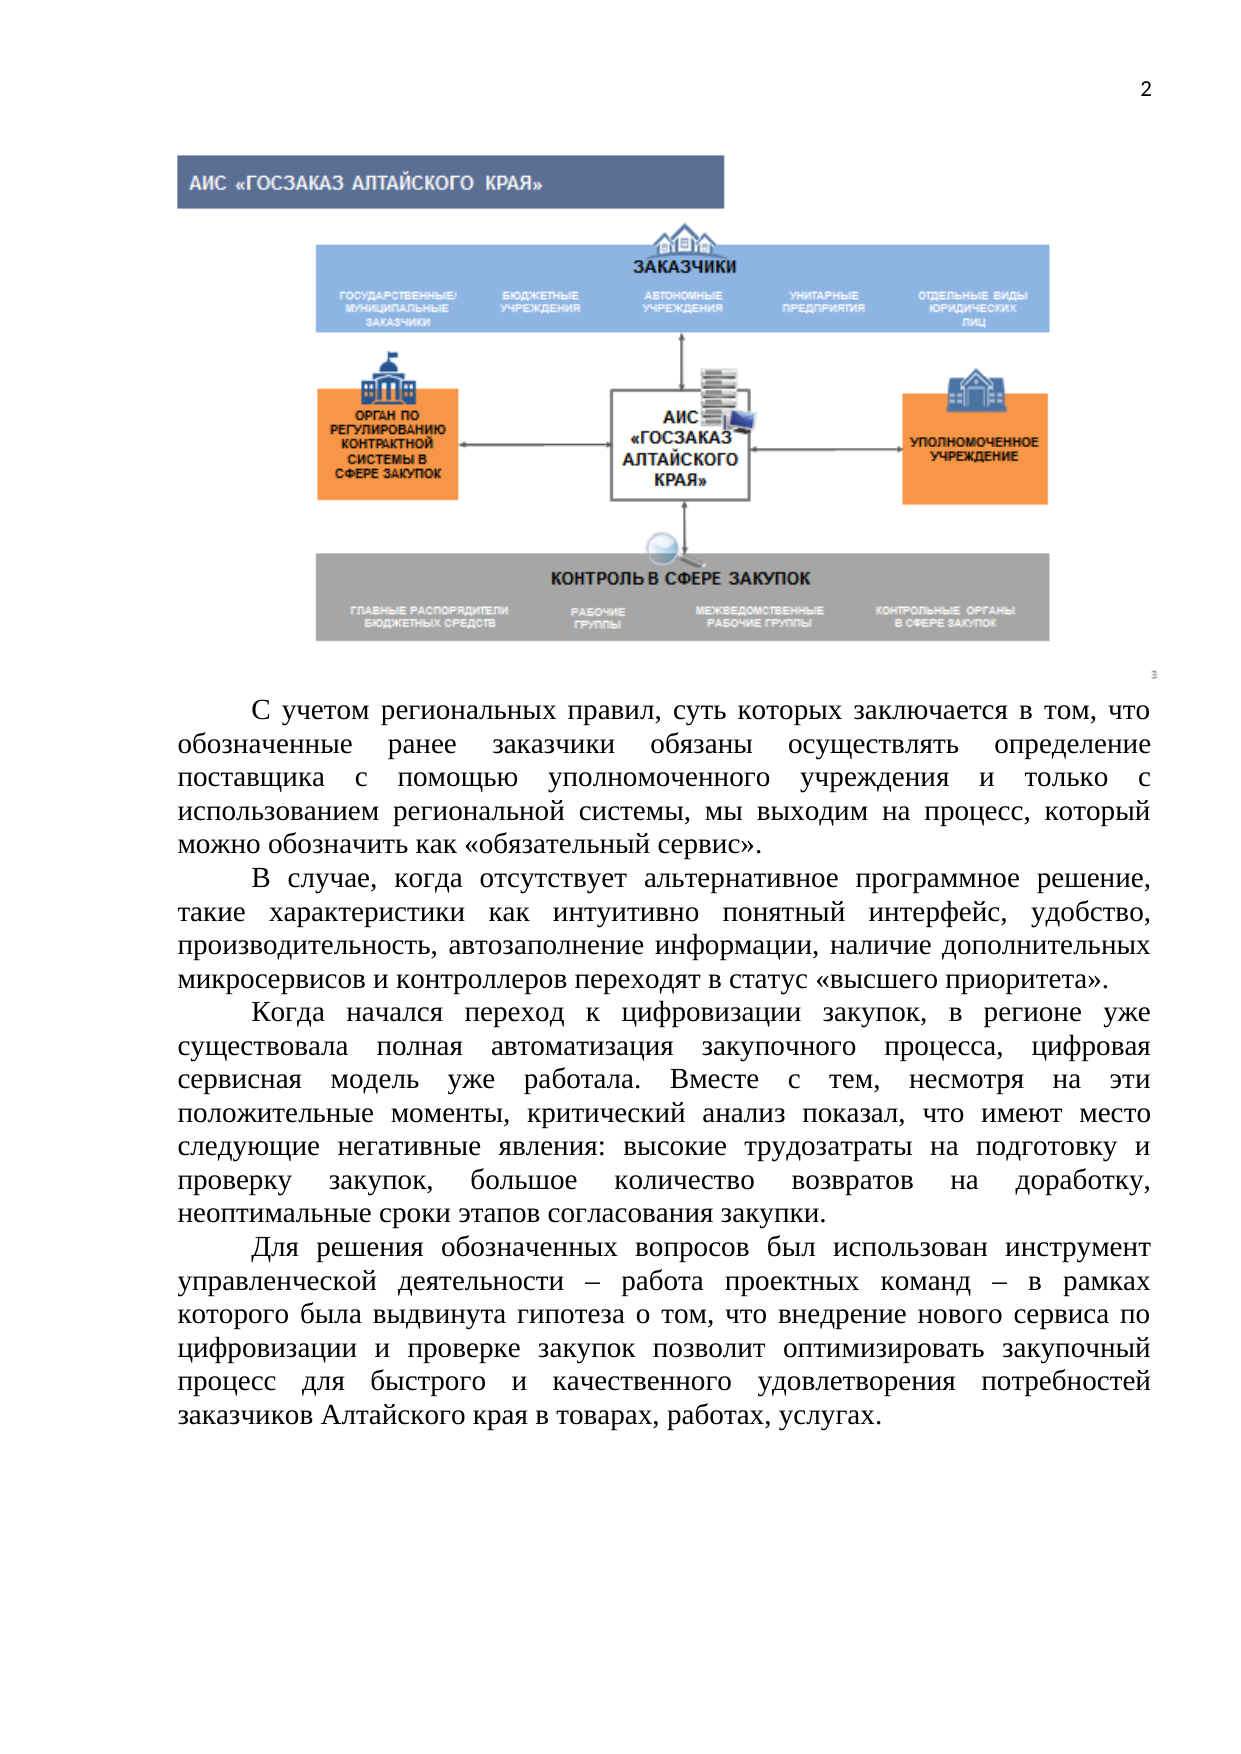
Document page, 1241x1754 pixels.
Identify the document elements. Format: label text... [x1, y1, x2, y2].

picture [177, 129, 1178, 693]
text В случае, когда отсутствует альтернативное программное решение, такие характеристики как интуитивно понятный интерфейс, удобство, производительность, автозаполнение информации, наличие дополнительных микросервисов и контроллеров переходят в статус «высшего приоритета». [177, 860, 1152, 994]
text Для решения обозначенных вопросов был использован инструмент управленческой деятельности – работа проектных команд – в рамках которого была выдвинута гипотеза о том, что внедрение нового сервиса по цифровизации и проверке закупок позволит оптимизировать закупочный процесс для быстрого и качественного удовлетворения потребностей заказчиков Алтайского края в товарах, работах, услугах. [177, 1229, 1152, 1430]
text Когда начался переход к цифровизации закупок, в регионе уже существовала полная автоматизация закупочного процесса, цифровая сервисная модель уже работала. Вместе с тем, несмотря на эти положительные моменты, критический анализ показал, что имеют место следующие негативные явления: высокие трудозатраты на подготовку и проверку закупок, большое количество возвратов на доработку, неоптимальные сроки этапов согласования закупки. [177, 994, 1152, 1229]
text С учетом региональных правил, суть которых заключается в том, что обозначенные ранее заказчики обязаны осуществлять определение поставщика с помощью уполномоченного учреждения и только с использованием региональной системы, мы выходим на процесс, который можно обозначить как «обязательный сервис». [177, 693, 1152, 860]
